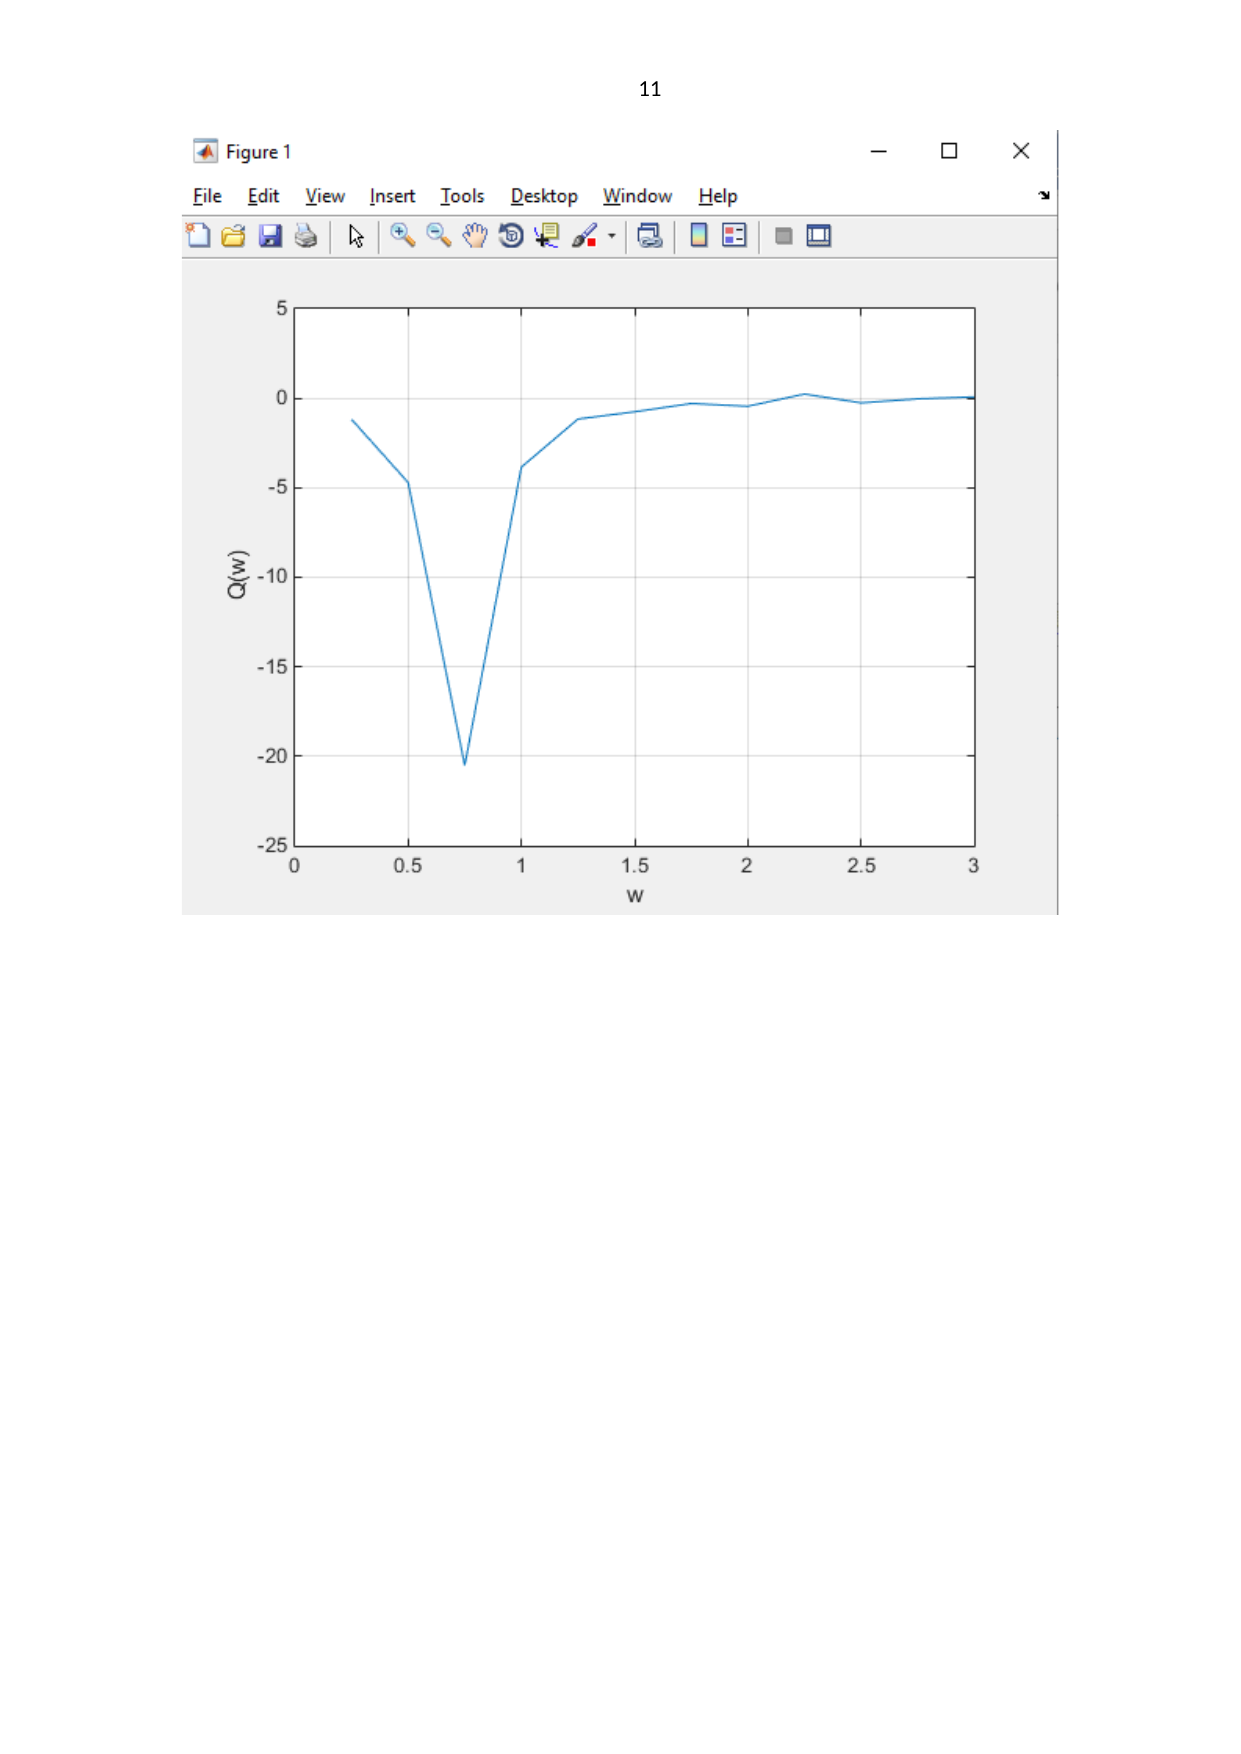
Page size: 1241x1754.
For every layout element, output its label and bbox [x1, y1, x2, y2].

picture [181, 130, 1059, 915]
